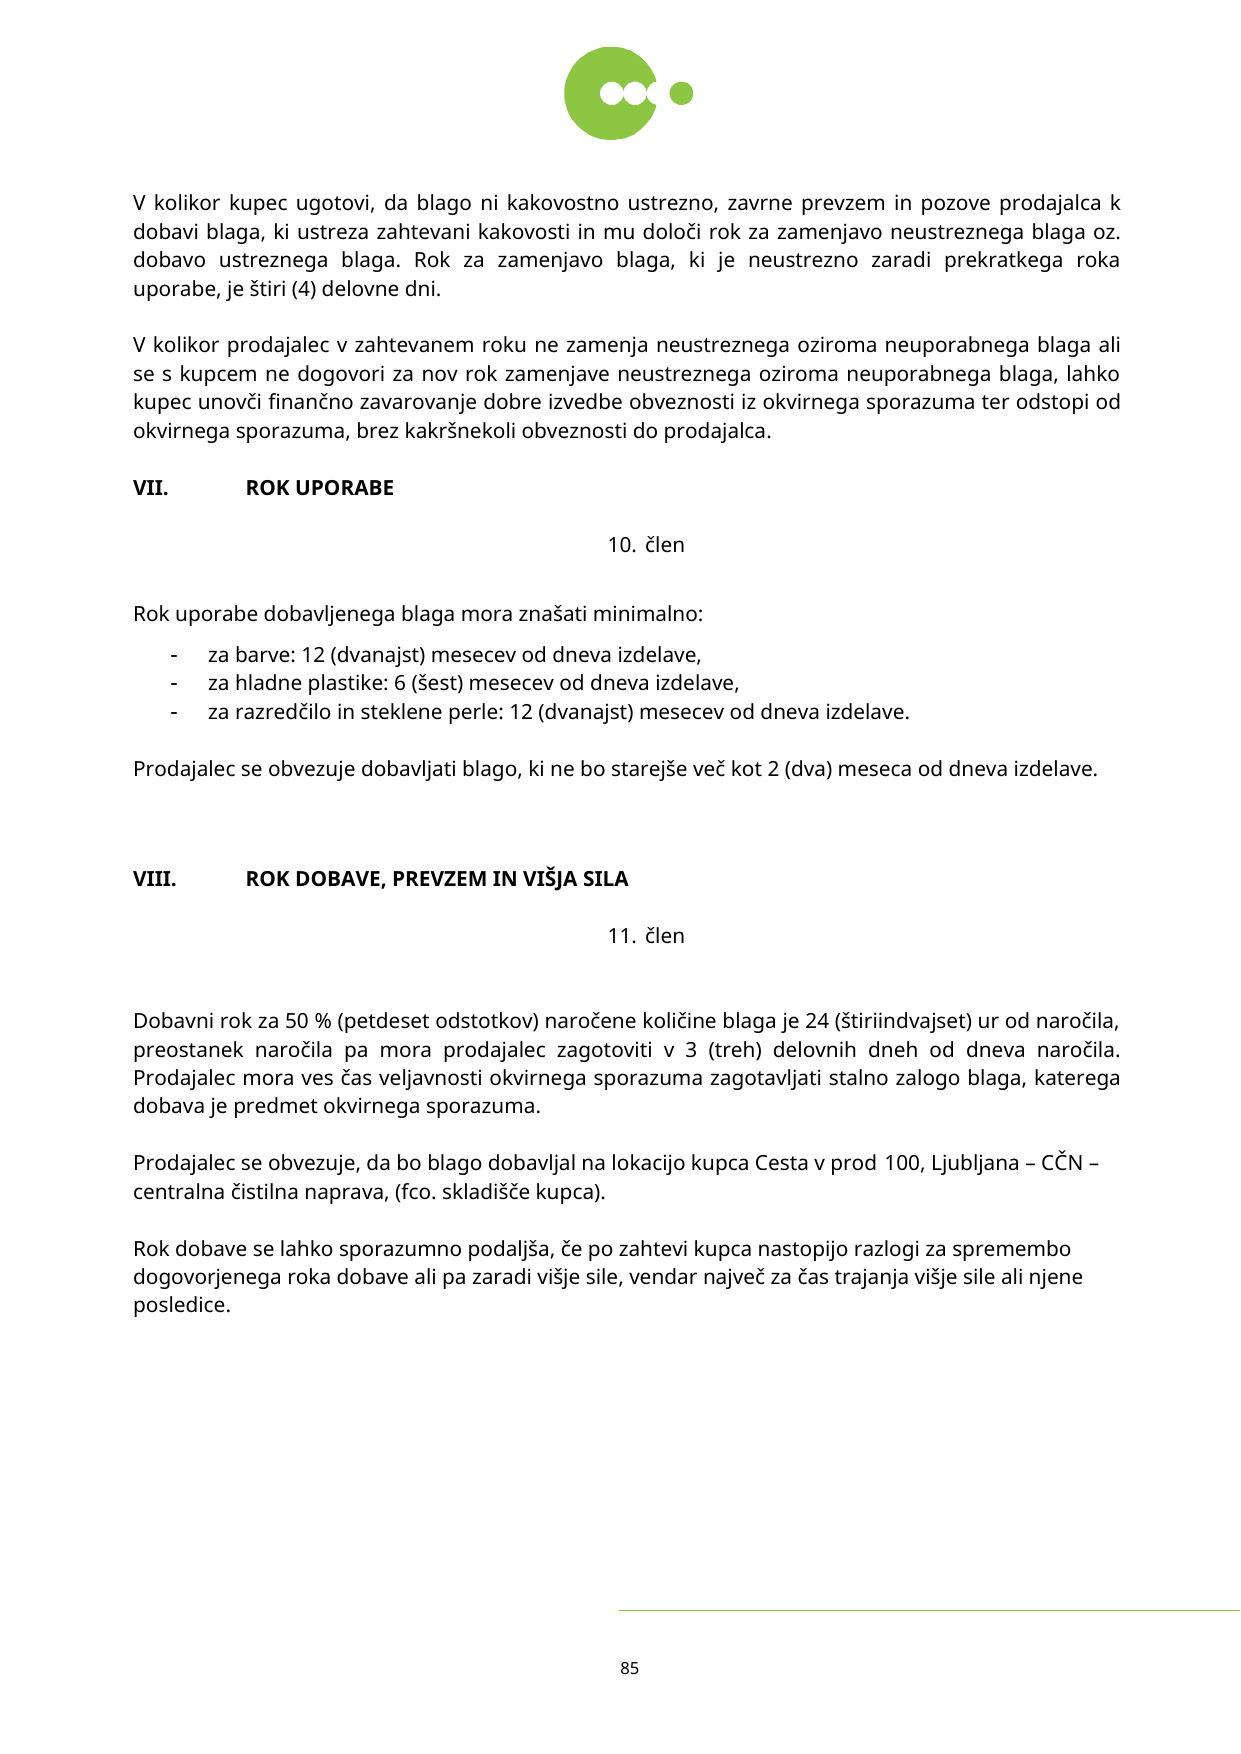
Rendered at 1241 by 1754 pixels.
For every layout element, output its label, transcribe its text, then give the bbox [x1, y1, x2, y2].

text Prodajalec se obvezuje dobavljati blago, ki ne bo starejše več kot 2 (dva) meseca od dneva izdelave. [133, 754, 1122, 782]
text Dobavni rok za 50 % (petdeset odstotkov) naročene količine blaga je 24 (štiriindvajset) ur od naročila, preostanek naročila pa mora prodajalec zagotoviti v 3 (treh) delovnih dneh od dneva naročila. Prodajalec mora ves čas veljavnosti okvirnega sporazuma zagotavljati stalno zalogo blaga, katerega dobava je predmet okvirnega sporazuma. [133, 1006, 1122, 1120]
text Rok uporabe dobavljenega blaga mora znašati minimalno: [133, 599, 1122, 627]
text Rok dobave se lahko sporazumno podaljša, če po zahtevi kupca nastopijo razlogi za spremembo dogovorjenega roka dobave ali pa zaradi višje sile, vendar največ za čas trajanja višje sile ali njene posledice. [133, 1234, 1122, 1319]
list člen [170, 921, 1122, 949]
list ROK UPORABE [133, 473, 1122, 501]
text V kolikor kupec ugotovi, da blago ni kakovostno ustrezno, zavrne prevzem in pozove prodajalca k dobavi blaga, ki ustreza zahtevani kakovosti in mu določi rok za zamenjavo neustreznega blaga oz. dobavo ustreznega blaga. Rok za zamenjavo blaga, ki je neustrezno zaradi prekratkega roka uporabe, je štiri (4) delovne dni. [133, 188, 1122, 302]
list člen [170, 530, 1122, 558]
text V kolikor prodajalec v zahtevanem roku ne zamenja neustreznega oziroma neuporabnega blaga ali se s kupcem ne dogovori za nov rok zamenjave neustreznega oziroma neuporabnega blaga, lahko kupec unovči finančno zavarovanje dobre izvedbe obveznosti iz okvirnega sporazuma ter odstopi od okvirnega sporazuma, brez kakršnekoli obveznosti do prodajalca. [133, 331, 1122, 444]
text Prodajalec se obvezuje, da bo blago dobavljal na lokacijo kupca Cesta v prod 100, Ljubljana – CČN – centralna čistilna naprava, (fco. skladišče kupca). [133, 1148, 1122, 1205]
list za barve: 12 (dvanajst) mesecev od dneva izdelave, [170, 640, 1122, 668]
list ROK DOBAVE, PREVZEM IN VIŠJA SILA [133, 864, 1122, 892]
list za razredčilo in steklene perle: 12 (dvanajst) mesecev od dneva izdelave. [170, 697, 1122, 725]
list za hladne plastike: 6 (šest) mesecev od dneva izdelave, [170, 668, 1122, 697]
